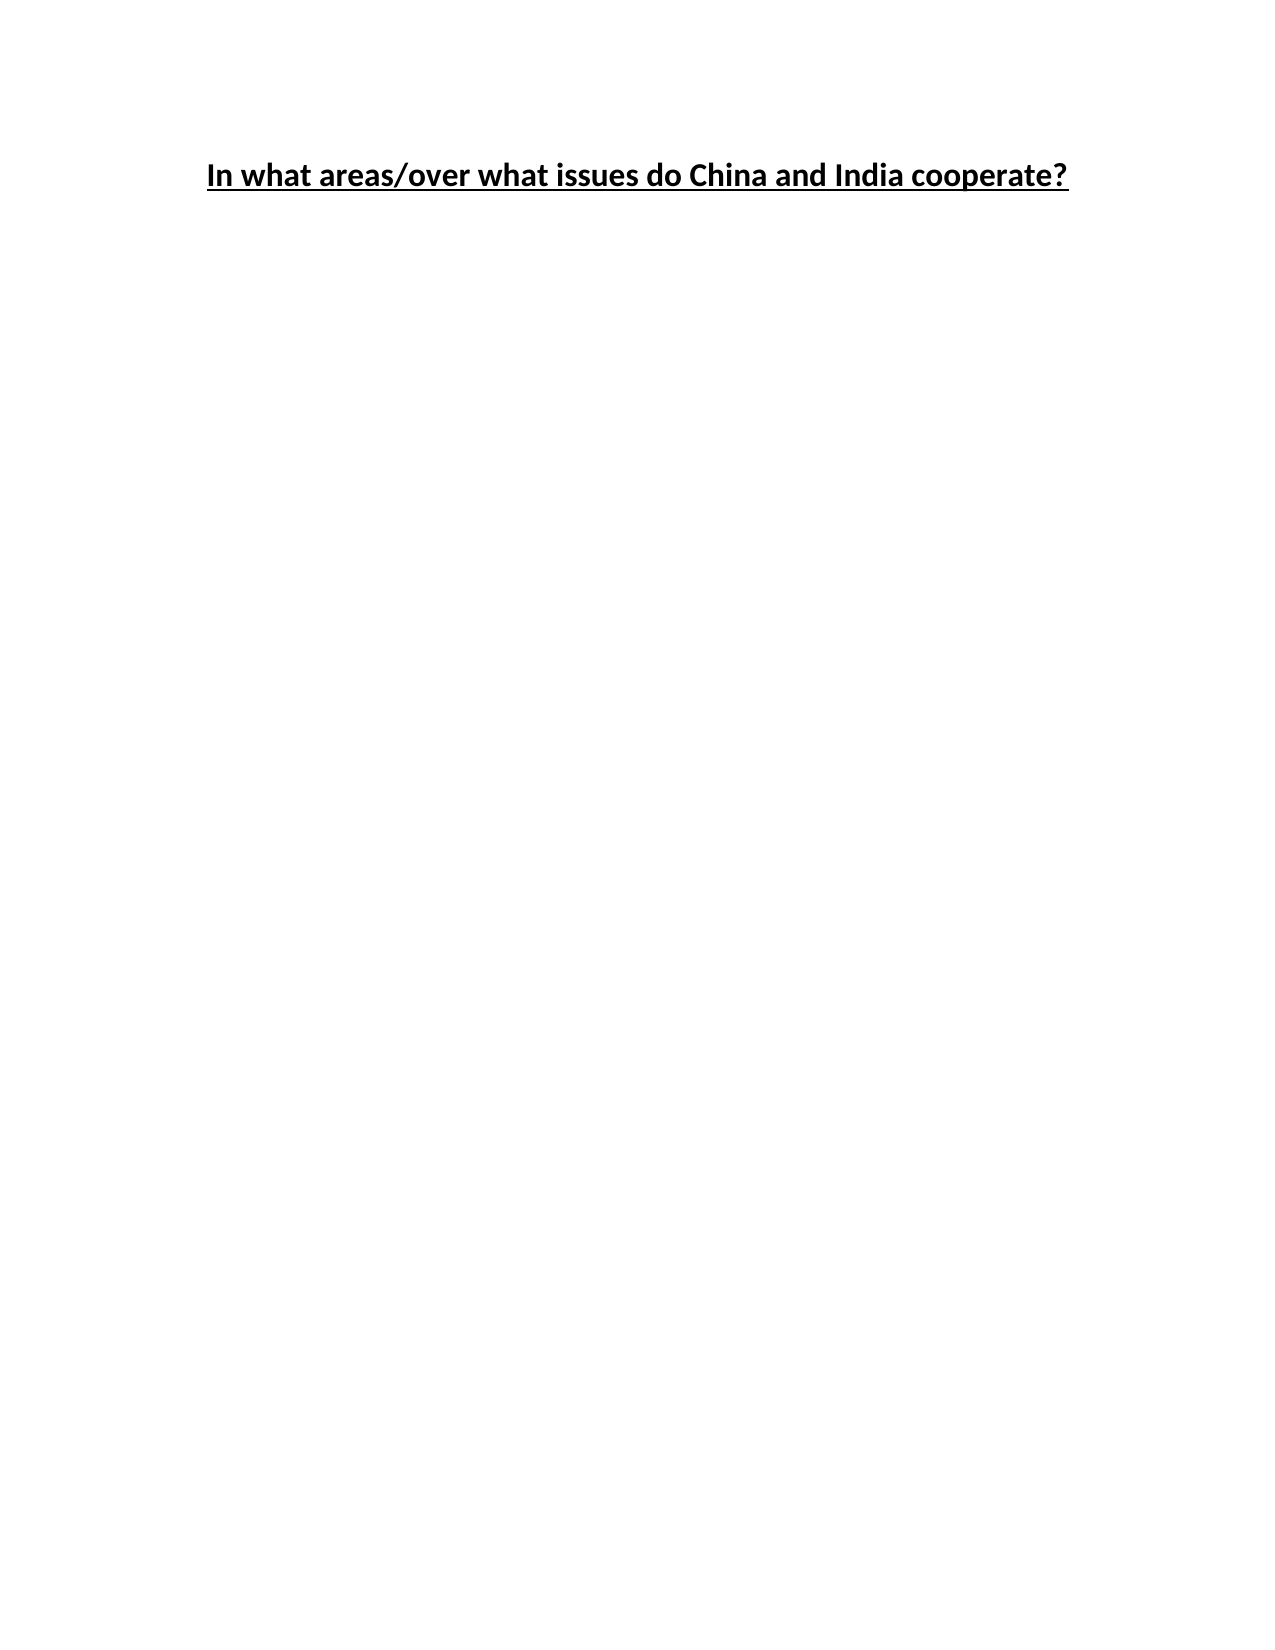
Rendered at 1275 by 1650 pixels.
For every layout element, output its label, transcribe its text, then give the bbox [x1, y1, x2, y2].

subtitle In what areas/over what issues do China and India cooperate? [150, 154, 1125, 195]
